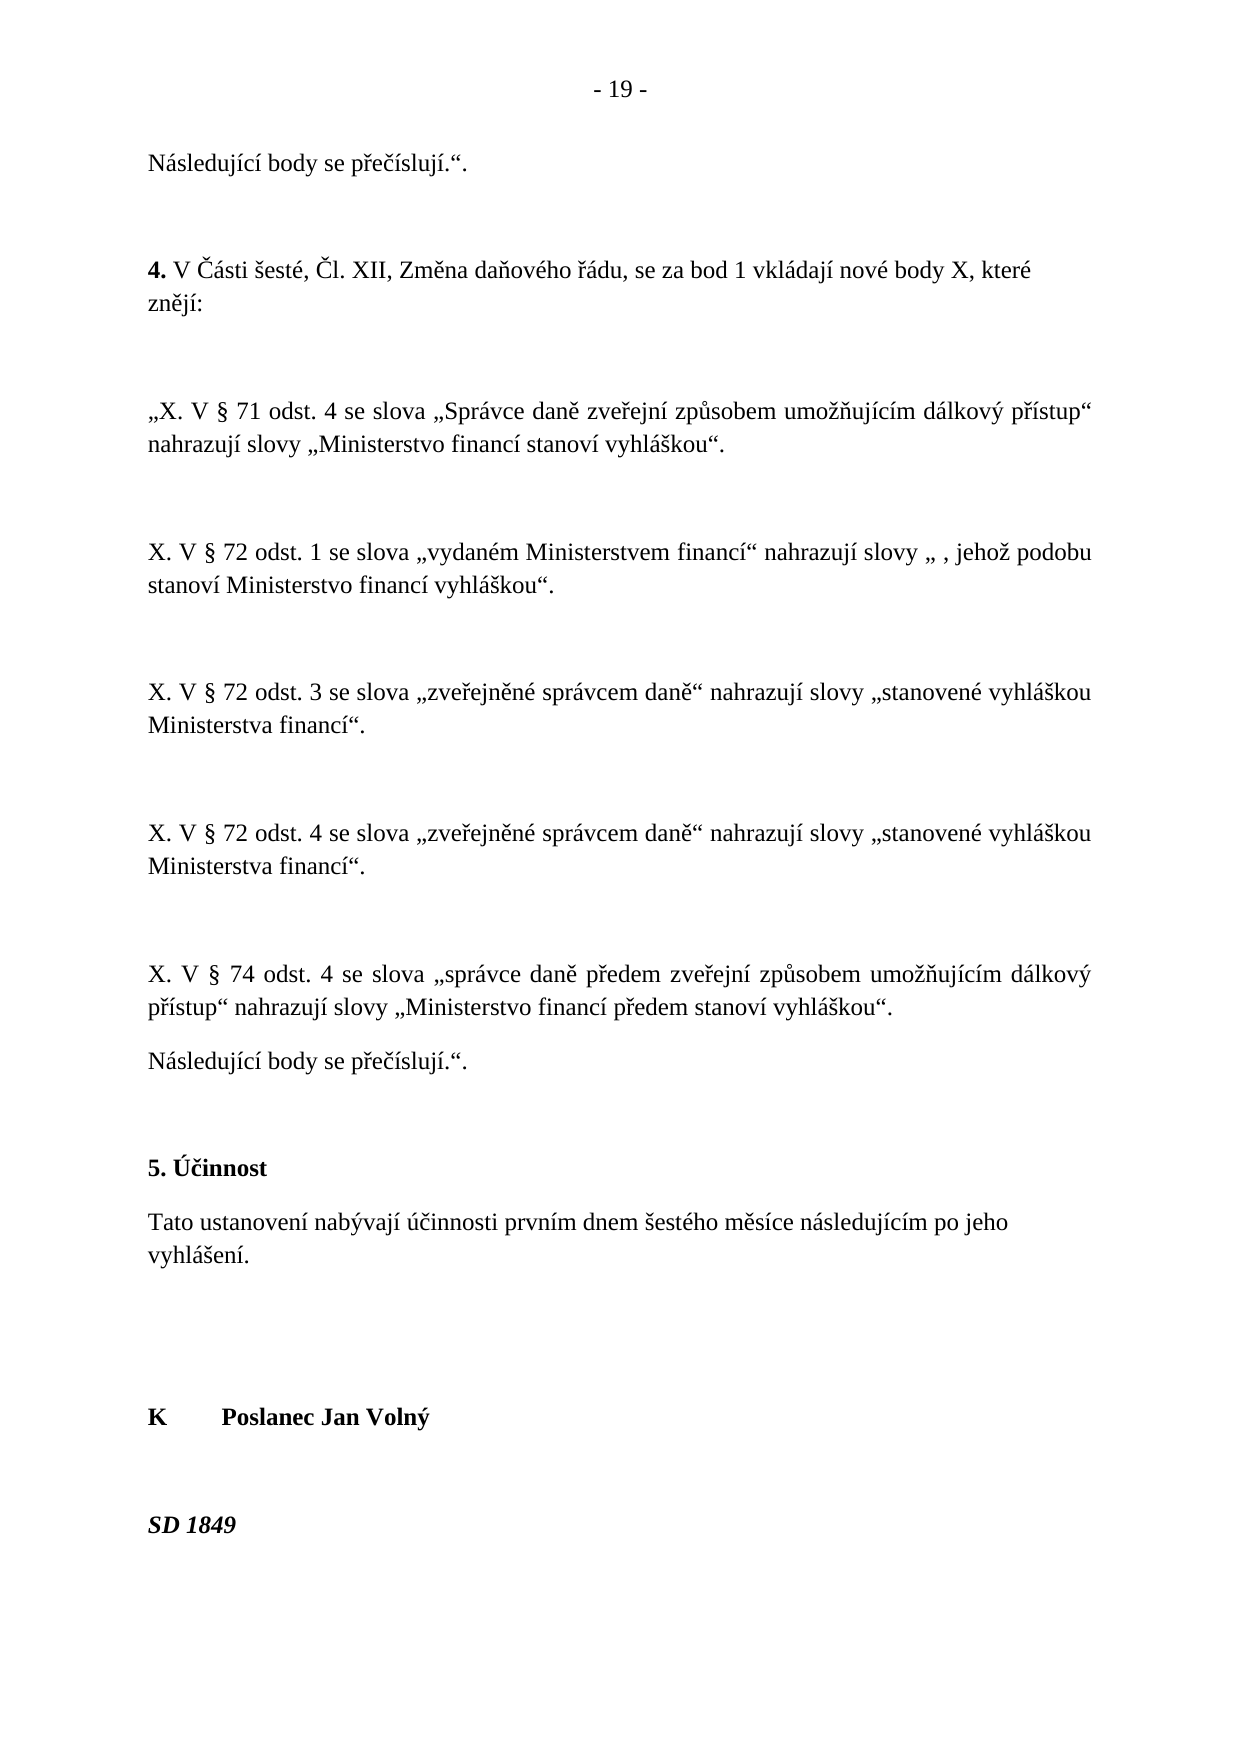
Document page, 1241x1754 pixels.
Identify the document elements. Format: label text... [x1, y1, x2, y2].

text X. V § 72 odst. 3 se slova „zveřejněné správcem daně“ nahrazují slovy „stanovené vyhláškou Ministerstva financí“. [148, 677, 1093, 739]
text 4. V Části šesté, Čl. XII, Změna daňového řádu, se za bod 1 vkládají nové body X, které znějí: [148, 255, 1093, 317]
text Následující body se přečíslují.“. [148, 148, 1093, 176]
text SD 1849 [148, 1510, 1093, 1538]
text „X. V § 71 odst. 4 se slova „Správce daně zveřejní způsobem umožňujícím dálkový přístup“ nahrazují slovy „Ministerstvo financí stanoví vyhláškou“. [148, 396, 1093, 458]
text K Poslanec Jan Volný [148, 1402, 1093, 1431]
text Následující body se přečíslují.“. [148, 1046, 1093, 1074]
text X. V § 74 odst. 4 se slova „správce daně předem zveřejní způsobem umožňujícím dálkový přístup“ nahrazují slovy „Ministerstvo financí předem stanoví vyhláškou“. [148, 959, 1093, 1021]
text 5. Účinnost [148, 1153, 1093, 1182]
text Tato ustanovení nabývají účinnosti prvním dnem šestého měsíce následujícím po jeho vyhlášení. [148, 1207, 1093, 1269]
text X. V § 72 odst. 4 se slova „zveřejněné správcem daně“ nahrazují slovy „stanovené vyhláškou Ministerstva financí“. [148, 818, 1093, 880]
text X. V § 72 odst. 1 se slova „vydaném Ministerstvem financí“ nahrazují slovy „ , jehož podobu stanoví Ministerstvo financí vyhláškou“. [148, 537, 1093, 598]
